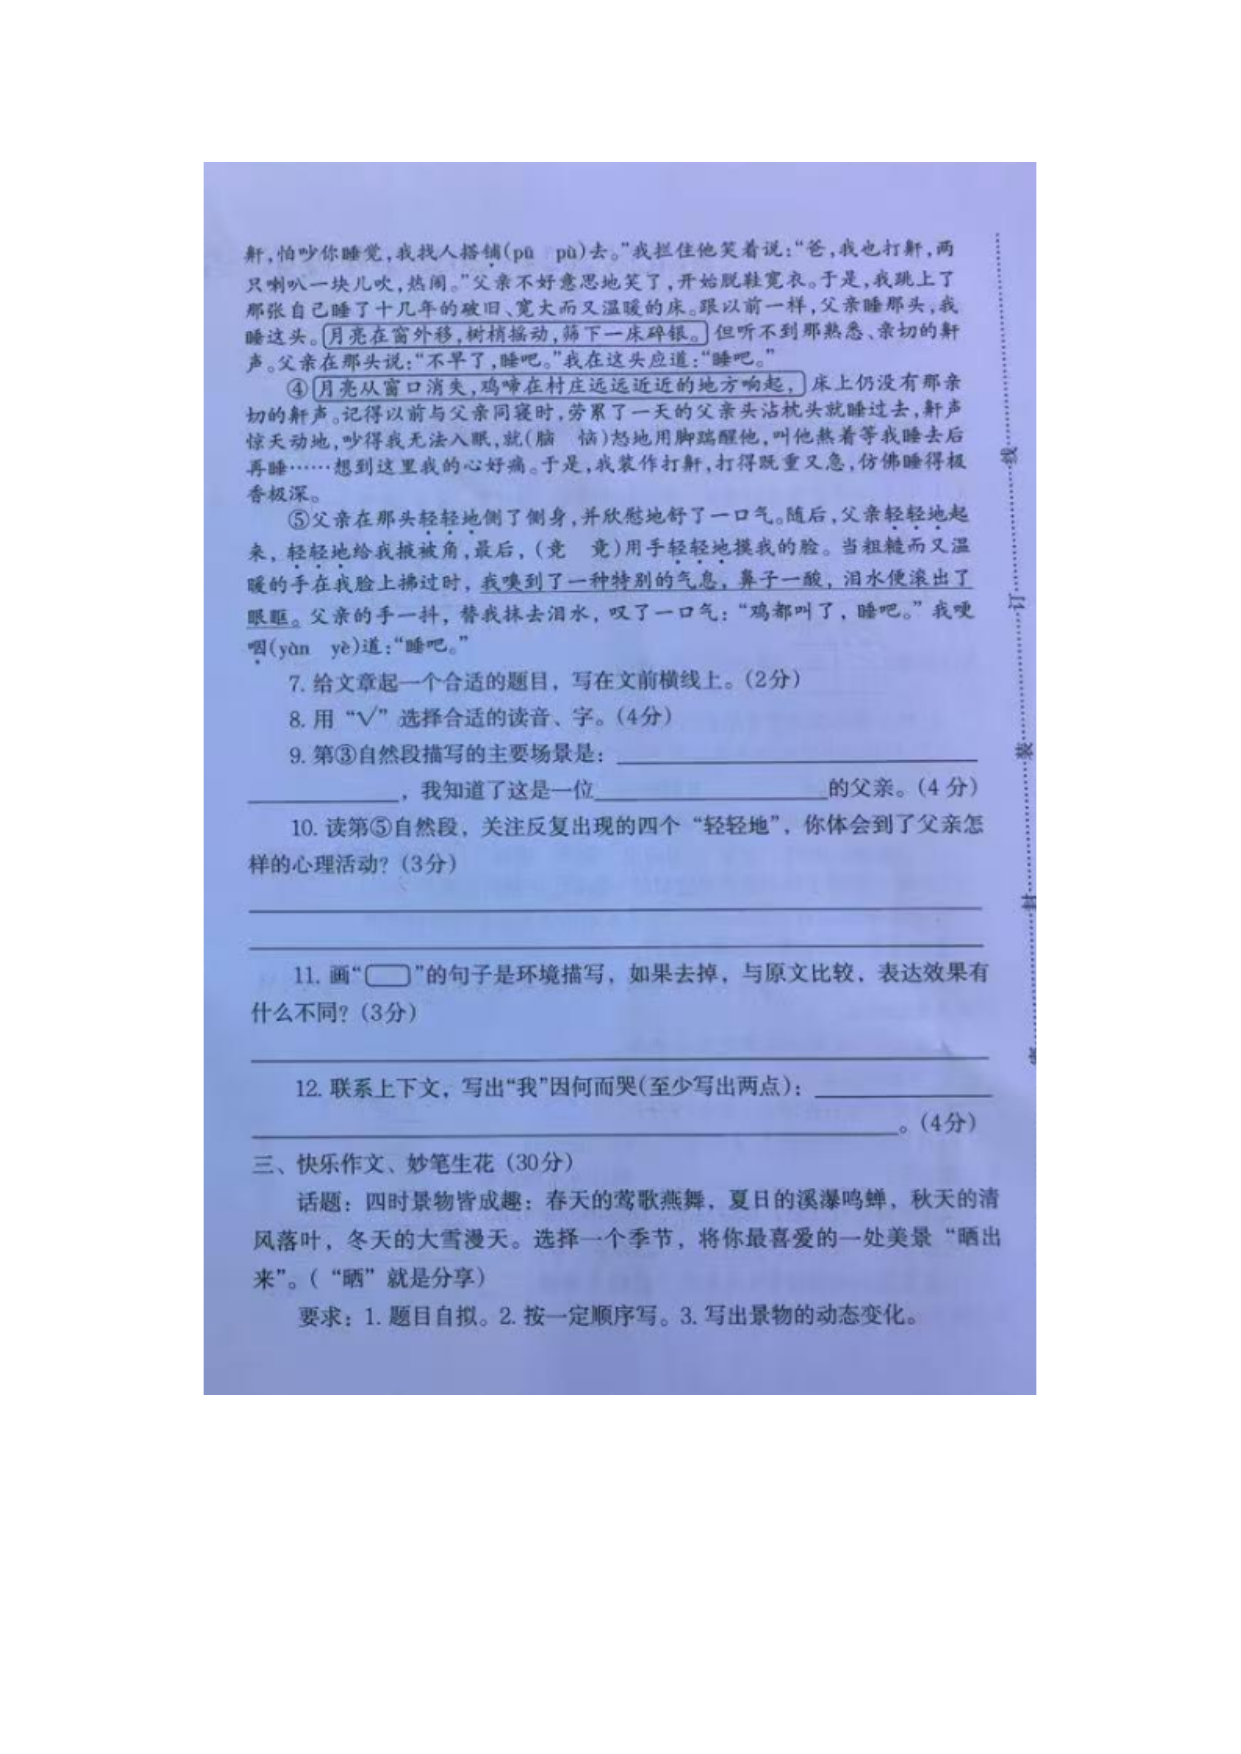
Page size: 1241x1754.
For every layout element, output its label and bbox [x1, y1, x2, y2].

picture [203, 162, 1037, 1395]
